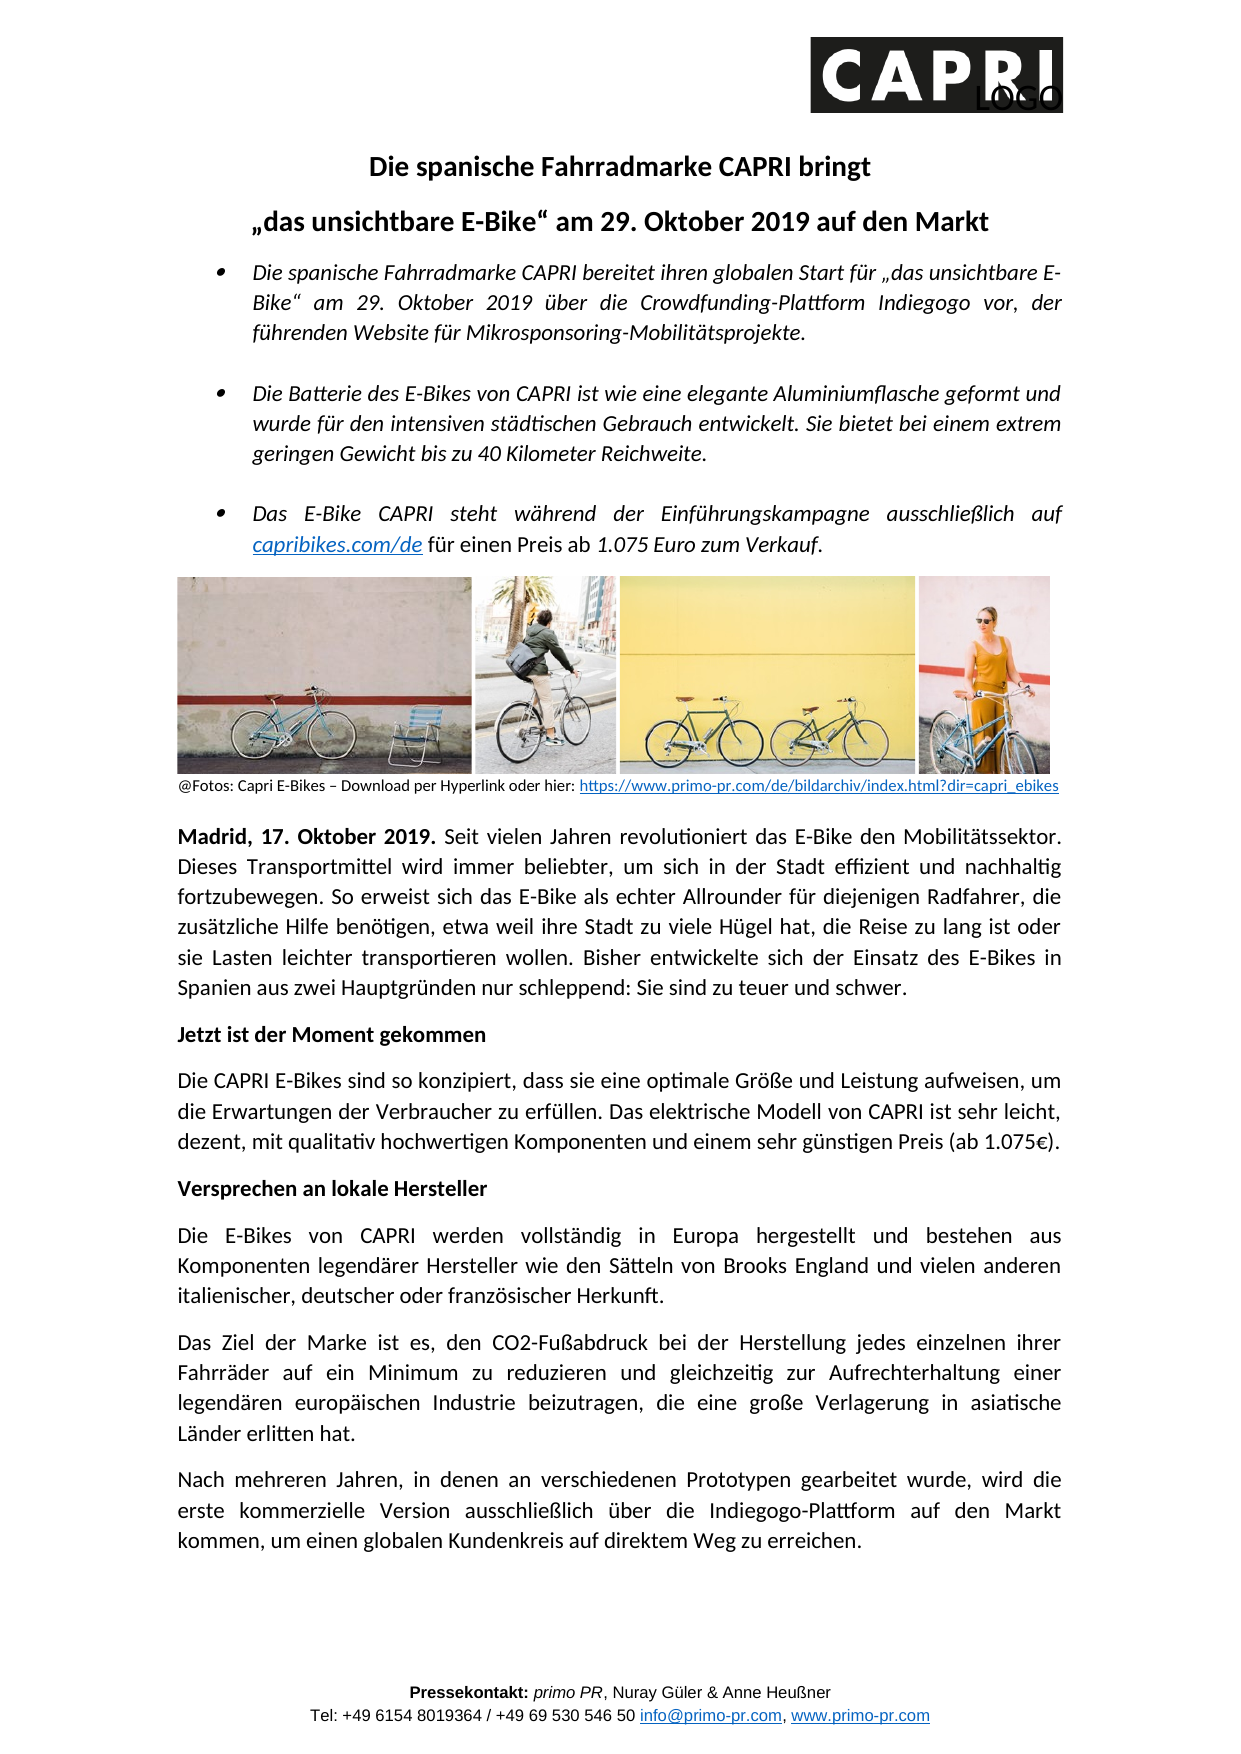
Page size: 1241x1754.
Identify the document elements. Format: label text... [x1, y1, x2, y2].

text Die E-Bikes von CAPRI werden vollständig in Europa hergestellt und bestehen aus Komponenten legendärer Hersteller wie den Sätteln von Brooks England und vielen anderen italienischer, deutscher oder französischer Herkunft. [177, 1221, 1063, 1309]
picture [918, 576, 1050, 774]
text Die spanische Fahrradmarke CAPRI bringt [177, 148, 1063, 183]
text „das unsichtbare E-Bike“ am 29. Oktober 2019 auf den Markt [177, 203, 1063, 238]
text Das Ziel der Marke ist es, den CO2-Fußabdruck bei der Herstellung jedes einzelnen ihrer Fahrräder auf ein Minimum zu reduzieren und gleichzeitig zur Aufrechterhaltung einer legendären europäischen Industrie beizutragen, die eine große Verlagerung in asiatische Länder erlitten hat. [177, 1328, 1063, 1447]
text Die CAPRI E-Bikes sind so konzipiert, dass sie eine optimale Größe und Leistung aufweisen, um die Erwartungen der Verbraucher zu erfüllen. Das elektrische Modell von CAPRI ist sehr leicht, dezent, mit qualitativ hochwertigen Komponenten und einem sehr günstigen Preis (ab 1.075€). [177, 1067, 1063, 1155]
text Versprechen an lokale Hersteller [177, 1174, 1063, 1202]
text @Fotos: Capri E-Bikes – Download per Hyperlink oder hier: https://www.primo-pr.com/de/bildarchiv/index.html?dir=capri_ebikes [177, 775, 1063, 795]
picture [177, 577, 472, 774]
picture [475, 576, 617, 774]
text Madrid, 17. Oktober 2019. Seit vielen Jahren revolutioniert das E-Bike den Mobilitätssektor. Dieses Transportmittel wird immer beliebter, um sich in der Stadt effizient und nachhaltig fortzubewegen. So erweist sich das E-Bike als echter Allrounder für diejenigen Radfahrer, die zusätzliche Hilfe benötigen, etwa weil ihre Stadt zu viele Hügel hat, die Reise zu lang ist oder sie Lasten leichter transportieren wollen. Bisher entwickelte sich der Einsatz des E-Bikes in Spanien aus zwei Hauptgründen nur schleppend: Sie sind zu teuer und schwer. [177, 822, 1063, 1001]
text Jetzt ist der Moment gekommen [177, 1020, 1063, 1048]
picture [619, 576, 915, 774]
list Die Batterie des E-Bikes von CAPRI ist wie eine elegante Aluminiumflasche geformt und wurde für den intensiven städtischen Gebrauch entwickelt. Sie bietet bei einem extrem geringen Gewicht bis zu 40 Kilometer Reichweite. [215, 379, 1063, 467]
picture [810, 37, 1064, 113]
list Die spanische Fahrradmarke CAPRI bereitet ihren globalen Start für „das unsichtbare E-Bike“ am 29. Oktober 2019 über die Crowdfunding-Plattform Indiegogo vor, der führenden Website für Mikrosponsoring-Mobilitätsprojekte. [215, 258, 1063, 346]
text Nach mehreren Jahren, in denen an verschiedenen Prototypen gearbeitet wurde, wird die erste kommerzielle Version ausschließlich über die Indiegogo-Plattform auf den Markt kommen, um einen globalen Kundenkreis auf direktem Weg zu erreichen. [177, 1466, 1063, 1554]
list Das E-Bike CAPRI steht während der Einführungskampagne ausschließlich auf capribikes.com/de für einen Preis ab 1.075 Euro zum Verkauf. [215, 499, 1063, 558]
